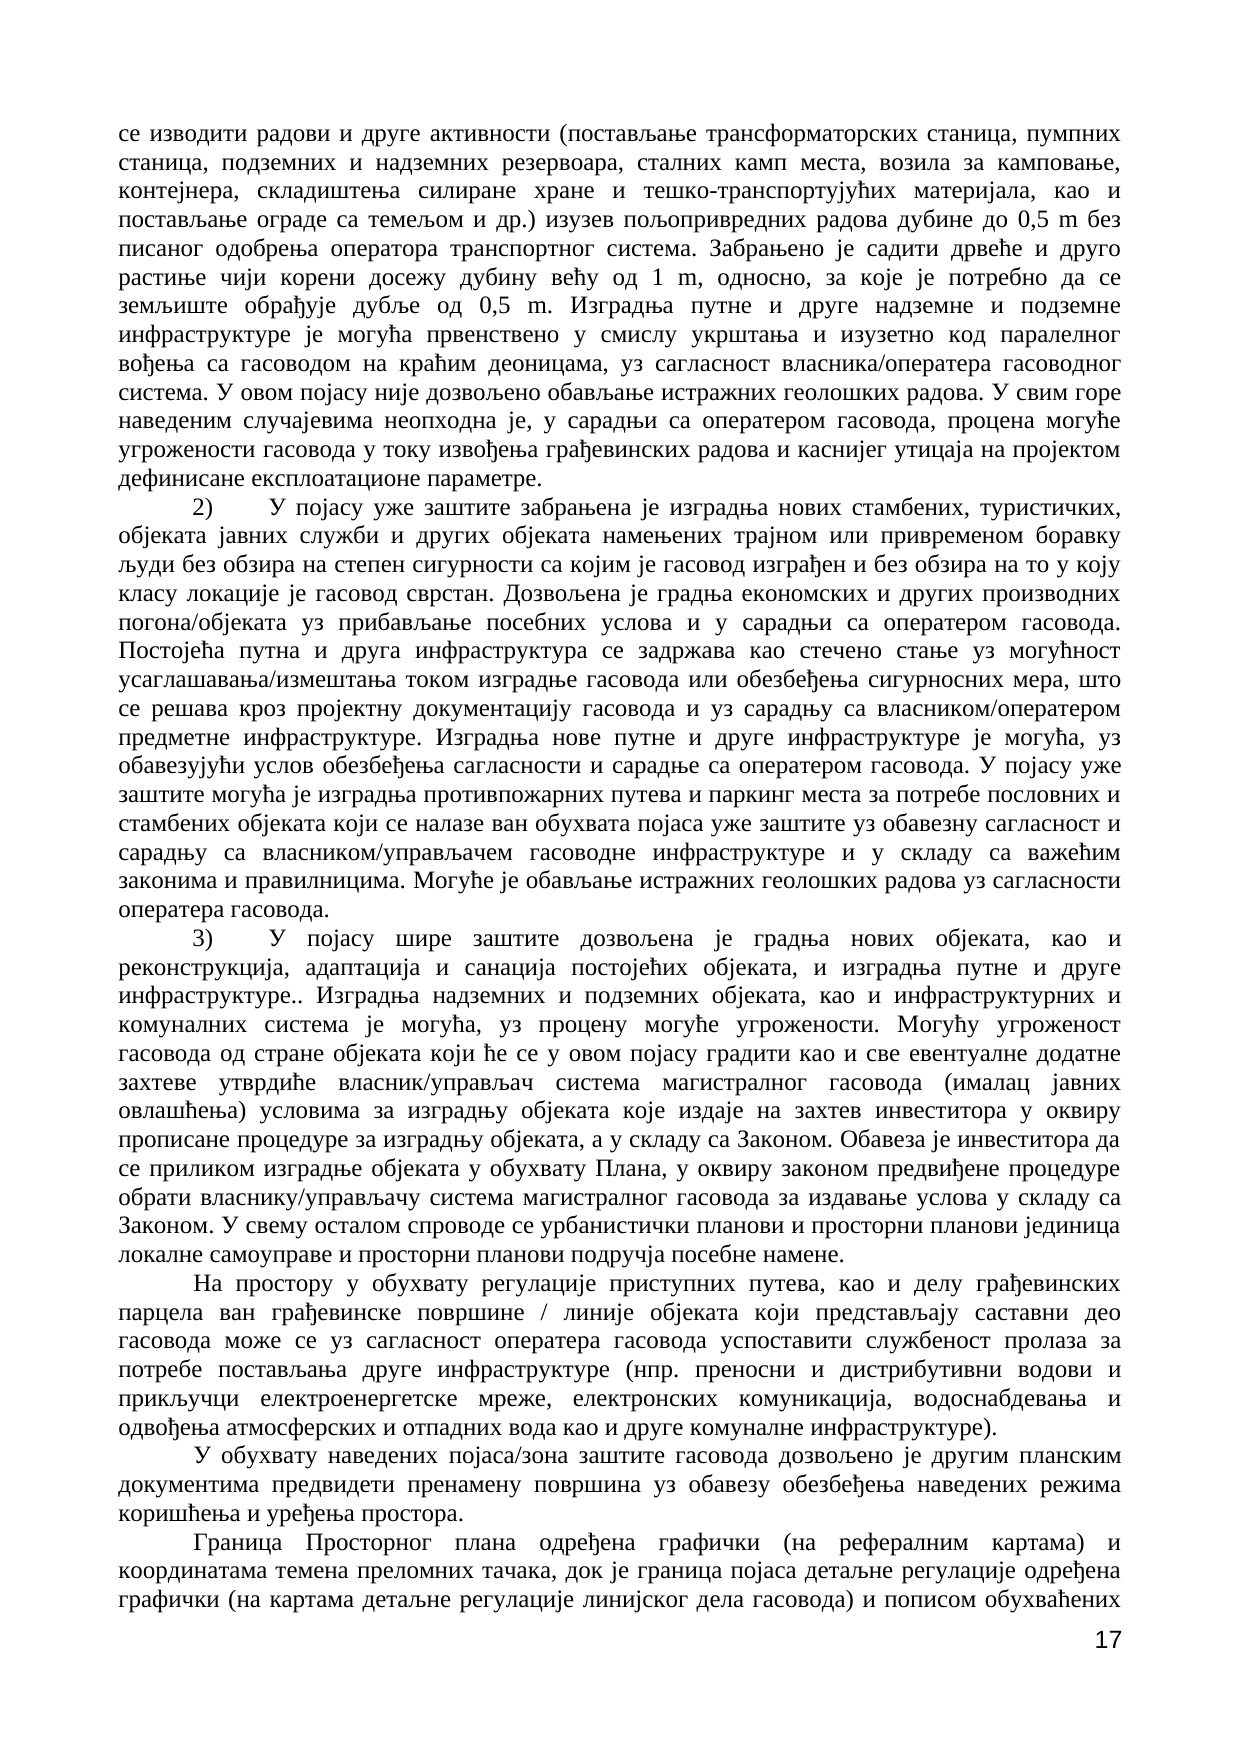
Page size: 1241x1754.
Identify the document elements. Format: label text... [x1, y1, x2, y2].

text У обухвату наведених појаса/зона заштите гасовода дозвољено је другим планским документима предвидети пренамену површина уз обавезу обезбеђења наведених режима коришћења и уређења простора. [118, 1441, 1122, 1527]
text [118, 1527, 1122, 1613]
list У појасу уже заштите забрањена је изградња нових стамбених, туристичких, објеката јавних служби и других објеката намењених трајном или привременом боравку људи без обзира на степен сигурности са којим је гасовод изграђен и без обзира на то у коју класу локације је гасовод сврстан. Дозвољена је градња економских и других производних погона/објеката уз прибављање посебних услова и у сарадњи са оператером гасовода. Постојећа путна и друга инфраструктура се задржава као стечено стање уз могућност усаглашавања/измештања током изградње гасовода или обезбеђења сигурносних мера, што се решава кроз пројектну документацију гасовода и уз сарадњу са власником/оператером предметне инфраструктуре. Изградња нове путне и друге инфраструктуре је могућа, уз обавезујући услов обезбеђења сагласности и сарадње са оператером гасовода. У појасу уже заштите могућа је изградња противпожарних путева и паркинг места за потребе пословних и стамбених објеката који се налазе ван обухвата појаса уже заштите уз обавезну сагласност и сарадњу са власником/управљачем гасоводне инфраструктуре и у складу са важећим законима и правилницима. Могуће је обављање истражних геолошких радова уз сагласности оператера гасовода. [118, 492, 1122, 923]
text На простору у обухвату регулације приступних путева, као и делу грађевинских парцела ван грађевинске површине / линије објеката који представљају саставни део гасовода може се уз сагласност оператера гасовода успоставити службеност пролаза за потребе постављања друге инфраструктуре (нпр. преносни и дистрибутивни водови и прикључци електроенергетске мреже, електронских комуникација, водоснабдевања и одвођења атмосферских и отпадних вода као и друге комуналне инфраструктуре). [118, 1268, 1122, 1441]
list У појасу шире заштите дозвољена је градња нових објеката, као и реконструкција, адаптација и санација постојећих објеката, и изградња путне и друге инфраструктуре.. Изградња надземних и подземних објеката, као и инфраструктурних и комуналних система је могућа, уз процену могуће угрожености. Могућу угроженост гасовода од стране објеката који ће се у овом појасу градити као и све евентуалне додатне захтеве утврдиће власник/управљач система магистралног гасовода (ималац јавних овлашћења) условима за изградњу објеката које издаје на захтев инвеститора у оквиру прописане процедуре за изградњу објеката, а у складу са Законом. Обавеза је инвеститора да се приликом изградње објеката у обухвату Плана, у оквиру законом предвиђене процедуре обрати власнику/управљачу система магистралног гасовода за издавање услова у складу са Законом. У свему осталом спроводе се урбанистички планови и просторни планови јединица локалне самоуправе и просторни планови подручја посебне намене. [118, 923, 1122, 1268]
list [118, 118, 1122, 492]
